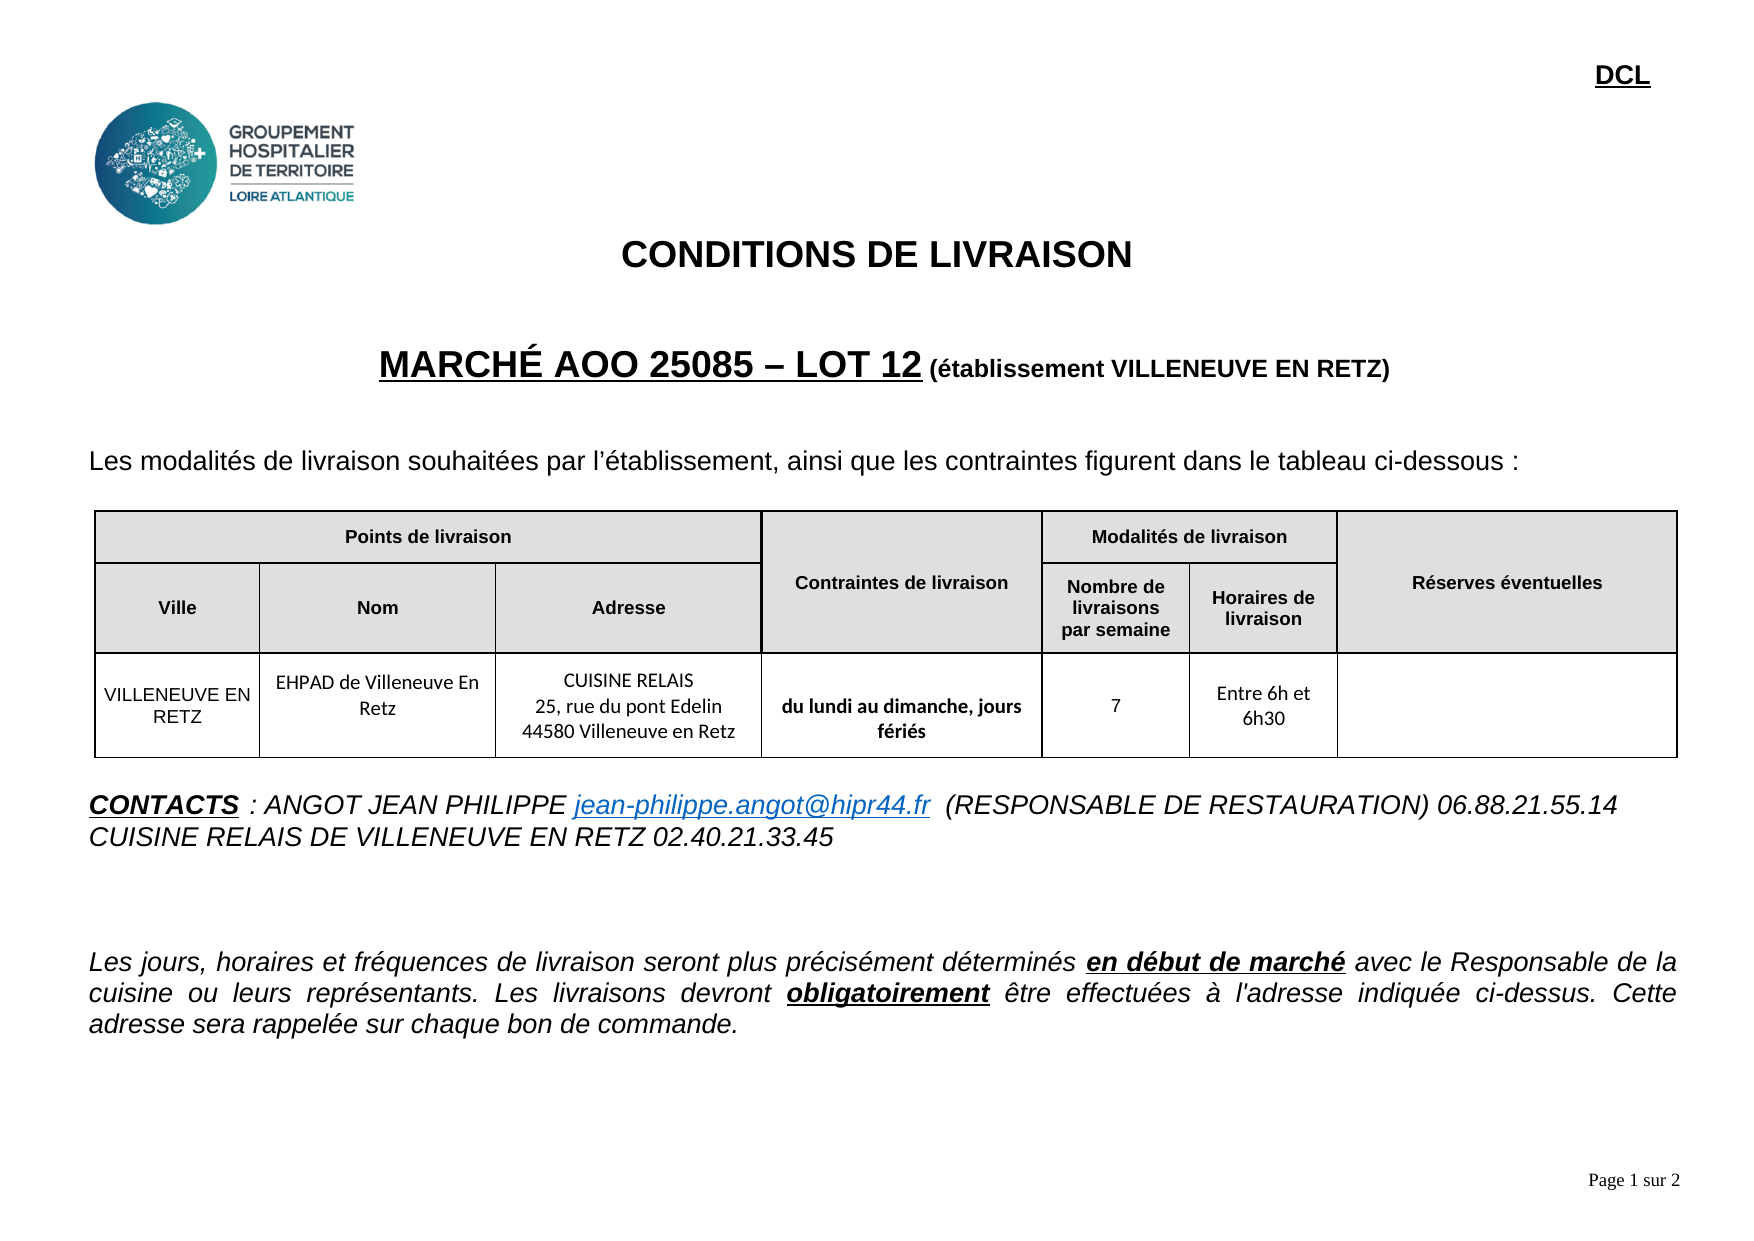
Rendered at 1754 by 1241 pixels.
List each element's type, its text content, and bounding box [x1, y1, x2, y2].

table_cell Ville [96, 564, 259, 652]
table_cell EHPAD de Villeneuve En Retz [260, 654, 495, 757]
text Les jours, horaires et fréquences de livraison seront plus précisément déterminés en début de marché avec le Responsable de la cuisine ou leurs représentants. Les livraisons devront obligatoirement être effectuées à l'adresse indiquée ci-dessus. Cette adresse sera rappelée sur chaque bon de commande. [89, 946, 1680, 1039]
table_cell VILLENEUVE EN RETZ [96, 654, 259, 757]
table_cell [1338, 654, 1676, 757]
text DCL [59, 59, 1665, 90]
text CONTACTS : ANGOT JEAN PHILIPPE jean-philippe.angot@hipr44.fr (RESPONSABLE DE RESTAURATION) 06.88.21.55.14 [89, 789, 1680, 821]
table_cell Entre 6h et 6h30 [1190, 654, 1337, 757]
table_cell 7 [1043, 654, 1189, 757]
table_header Contraintes de livraison [763, 512, 1041, 652]
table_cell Nom [260, 564, 495, 652]
table_header Réserves éventuelles [1338, 512, 1676, 652]
text CONDITIONS DE LIVRAISON [89, 232, 1665, 275]
table_cell CUISINE RELAIS 25, rue du pont Edelin 44580 Villeneuve en Retz [496, 654, 761, 757]
table_header Modalités de livraison [1043, 512, 1336, 562]
table_header Points de livraison [96, 512, 760, 562]
table_cell Adresse [496, 564, 760, 652]
picture [88, 90, 364, 232]
text CUISINE RELAIS DE VILLENEUVE EN RETZ 02.40.21.33.45 [89, 821, 1680, 852]
table_cell du lundi au dimanche, jours fériés [762, 654, 1041, 757]
text Les modalités de livraison souhaitées par l’établissement, ainsi que les contraintes figurent dans le tableau ci-dessous : [89, 445, 1680, 477]
table_cell Horaires de livraison [1190, 564, 1336, 652]
text MARCHÉ AOO 25085 – LOT 12 (établissement VILLENEUVE EN RETZ) [89, 342, 1680, 385]
table_cell Nombre de livraisons par semaine [1043, 564, 1189, 652]
